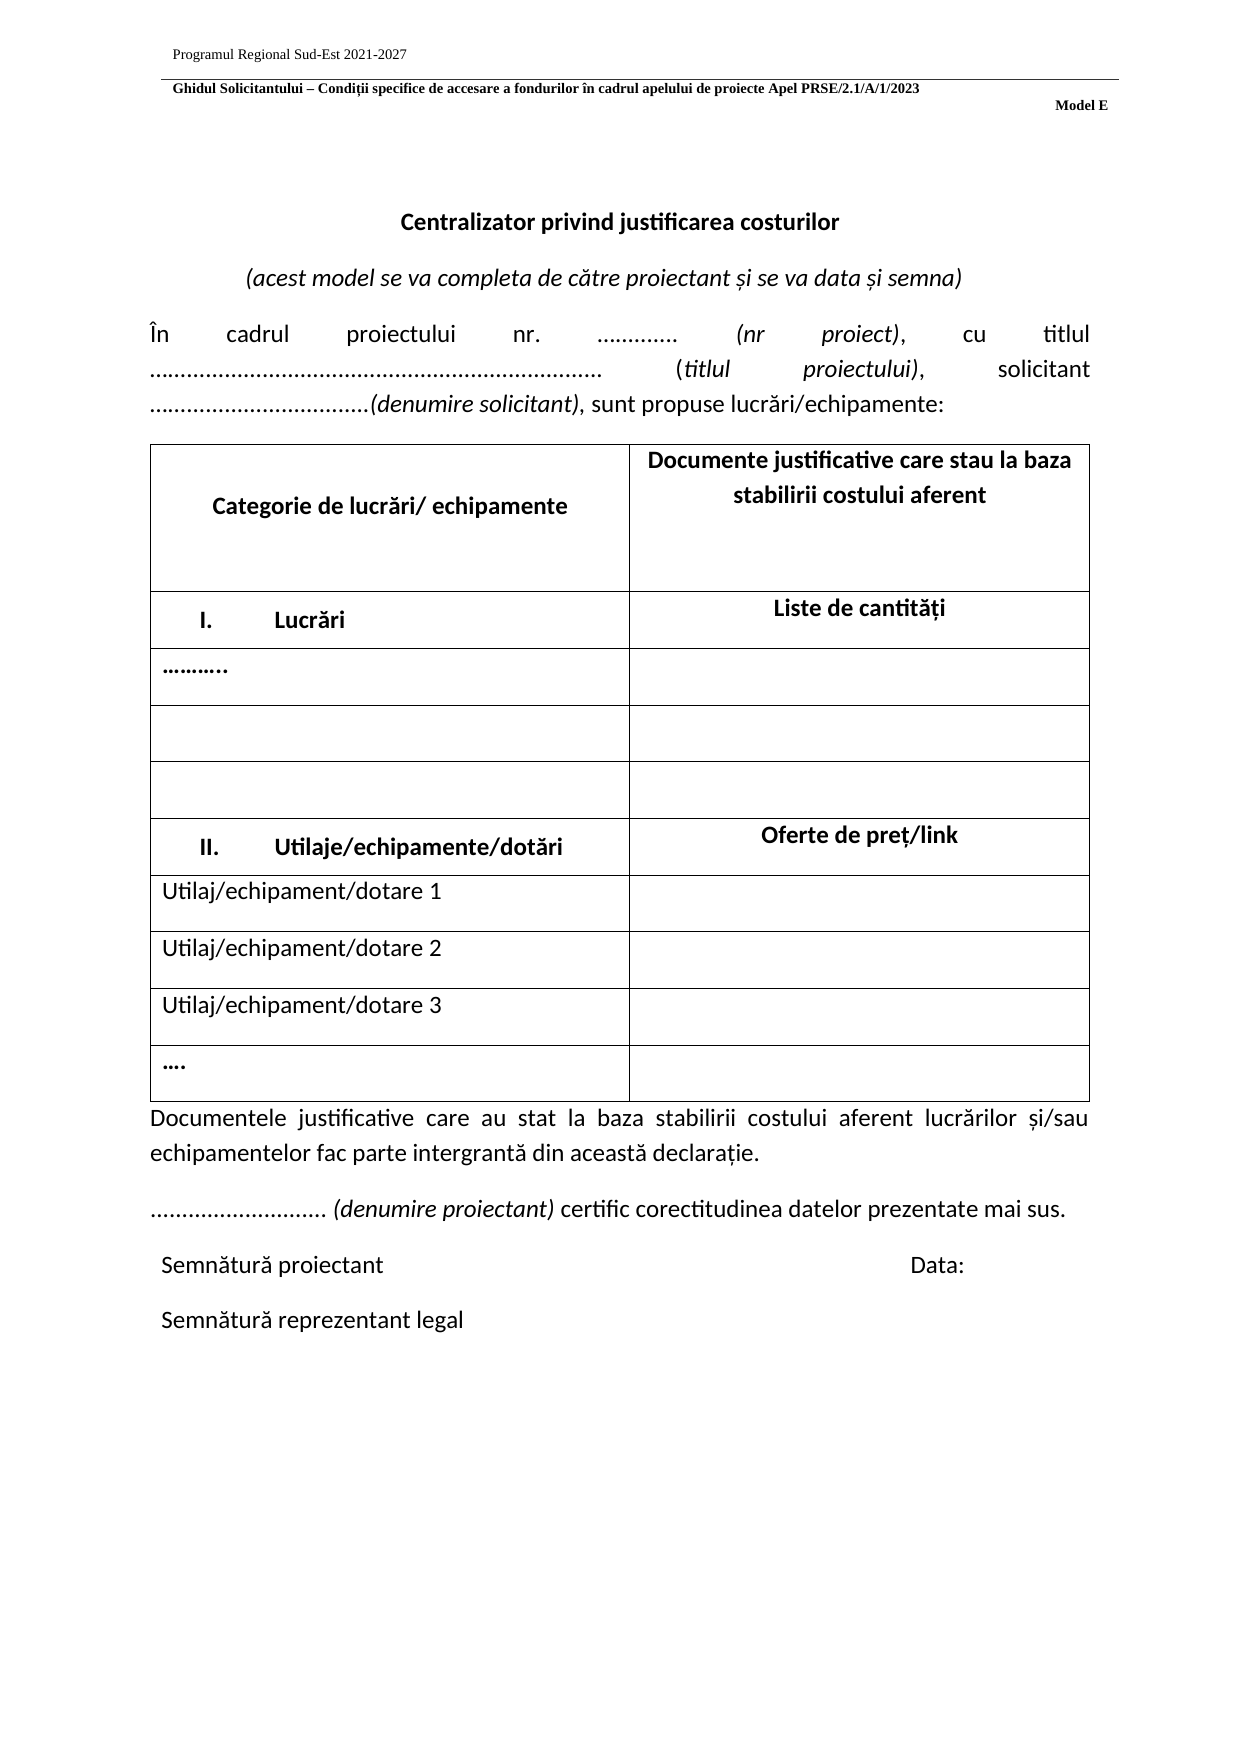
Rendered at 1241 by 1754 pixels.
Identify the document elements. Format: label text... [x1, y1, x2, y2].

table_cell [630, 706, 1089, 761]
table_cell [151, 762, 629, 818]
text (acest model se va completa de către proiectant și se va data și semna) [150, 262, 1090, 292]
table_cell Utilaj/echipament/dotare 3 [151, 989, 629, 1044]
table_cell [151, 706, 629, 761]
table_cell [630, 649, 1089, 704]
table_cell Utilaj/echipament/dotare 2 [151, 932, 629, 988]
text ............................ (denumire proiectant) certific corectitudinea datelor prezentate mai sus. [150, 1193, 1090, 1223]
table_cell Oferte de preț/link [630, 819, 1089, 874]
table_cell [630, 876, 1089, 931]
table_cell Utilaje/echipamente/dotări [151, 819, 629, 874]
text În cadrul proiectului nr. ….......... (nr proiect), cu titlul …..................................................................... (titlul proiectului), solicitant …................................(denumire solicitant), sunt propuse lucrări/echipamente: [150, 318, 1090, 418]
table_cell Liste de cantități [630, 592, 1089, 648]
table_cell Lucrări [151, 592, 629, 648]
table_cell [630, 762, 1089, 818]
table_cell [630, 1046, 1089, 1101]
table_header Documente justificative care stau la baza stabilirii costului aferent [630, 445, 1089, 591]
table_cell [630, 932, 1089, 988]
table_cell [630, 989, 1089, 1044]
text Centralizator privind justificarea costurilor [150, 206, 1090, 237]
table_cell Utilaj/echipament/dotare 1 [151, 876, 629, 931]
text Documentele justificative care au stat la baza stabilirii costului aferent lucrărilor și/sau echipamentelor fac parte intergrantă din această declarație. [150, 1102, 1090, 1168]
table_cell …. [151, 1046, 629, 1101]
table_header Categorie de lucrări/ echipamente [151, 445, 629, 591]
table_header Data: [622, 1249, 1090, 1360]
table_cell ……….. [151, 649, 629, 704]
table_header Semnătură proiectant Semnătură reprezentant legal [150, 1249, 622, 1360]
